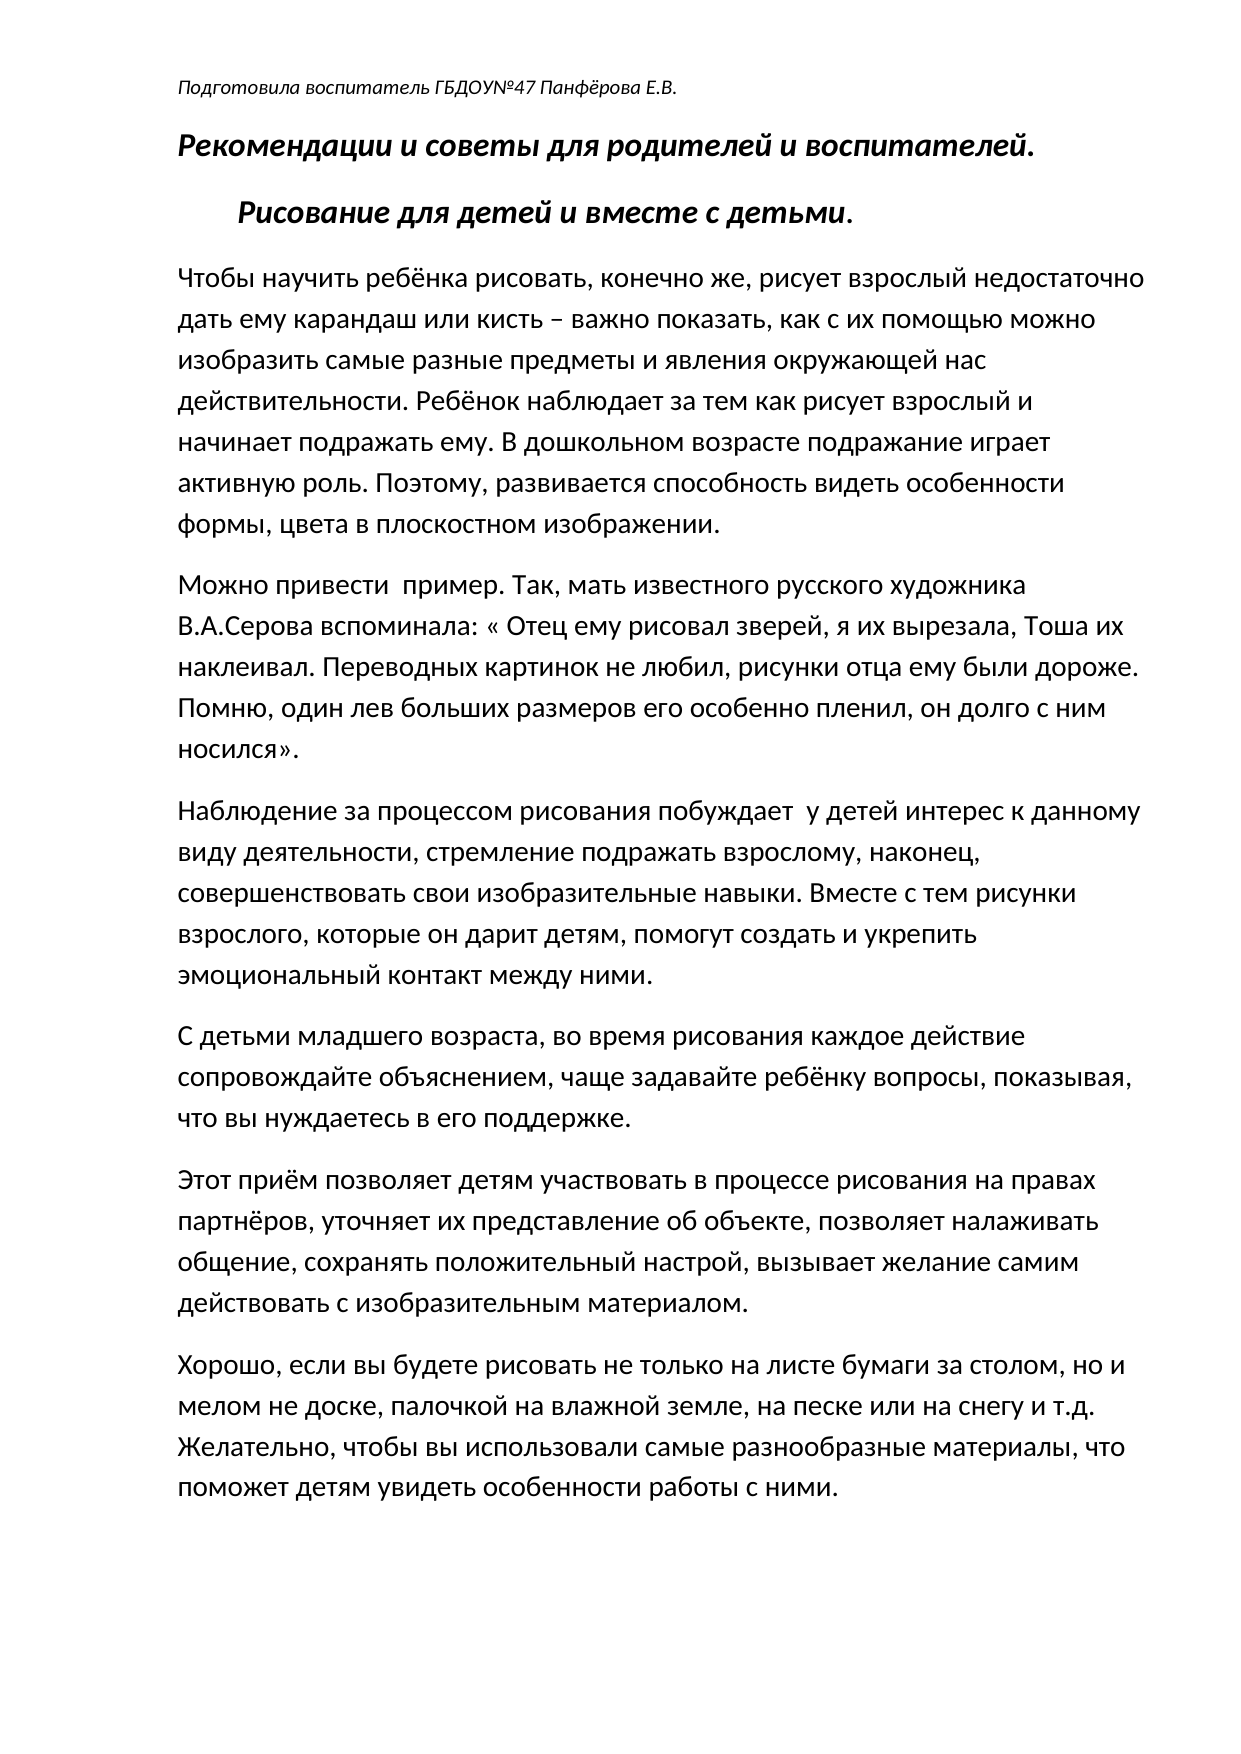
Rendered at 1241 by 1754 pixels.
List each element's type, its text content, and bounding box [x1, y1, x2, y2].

text Чтобы научить ребёнка рисовать, конечно же, рисует взрослый недостаточно дать ему карандаш или кисть – важно показать, как с их помощью можно изобразить самые разные предметы и явления окружающей нас действительности. Ребёнок наблюдает за тем как рисует взрослый и начинает подражать ему. В дошкольном возрасте подражание играет активную роль. Поэтому, развивается способность видеть особенности формы, цвета в плоскостном изображении. [177, 259, 1152, 540]
text Рекомендации и советы для родителей и воспитателей. [177, 124, 1152, 164]
text С детьми младшего возраста, во время рисования каждое действие сопровождайте объяснением, чаще задавайте ребёнку вопросы, показывая, что вы нуждаетесь в его поддержке. [177, 1017, 1152, 1135]
text Можно привести пример. Так, мать известного русского художника В.А.Серова вспоминала: « Отец ему рисовал зверей, я их вырезала, Тоша их наклеивал. Переводных картинок не любил, рисунки отца ему были дороже. Помню, один лев больших размеров его особенно пленил, он долго с ним носился». [177, 566, 1152, 766]
text Подготовила воспитатель ГБДОУ№47 Панфёрова Е.В. [177, 74, 1152, 99]
text Этот приём позволяет детям участвовать в процессе рисования на правах партнёров, уточняет их представление об объекте, позволяет налаживать общение, сохранять положительный настрой, вызывает желание самим действовать с изобразительным материалом. [177, 1161, 1152, 1319]
text Рисование для детей и вместе с детьми. [177, 191, 1152, 232]
text Хорошо, если вы будете рисовать не только на листе бумаги за столом, но и мелом не доске, палочкой на влажной земле, на песке или на снегу и т.д. Желательно, чтобы вы использовали самые разнообразные материалы, что поможет детям увидеть особенности работы с ними. [177, 1346, 1152, 1504]
text Наблюдение за процессом рисования побуждает у детей интерес к данному виду деятельности, стремление подражать взрослому, наконец, совершенствовать свои изобразительные навыки. Вместе с тем рисунки взрослого, которые он дарит детям, помогут создать и укрепить эмоциональный контакт между ними. [177, 792, 1152, 991]
